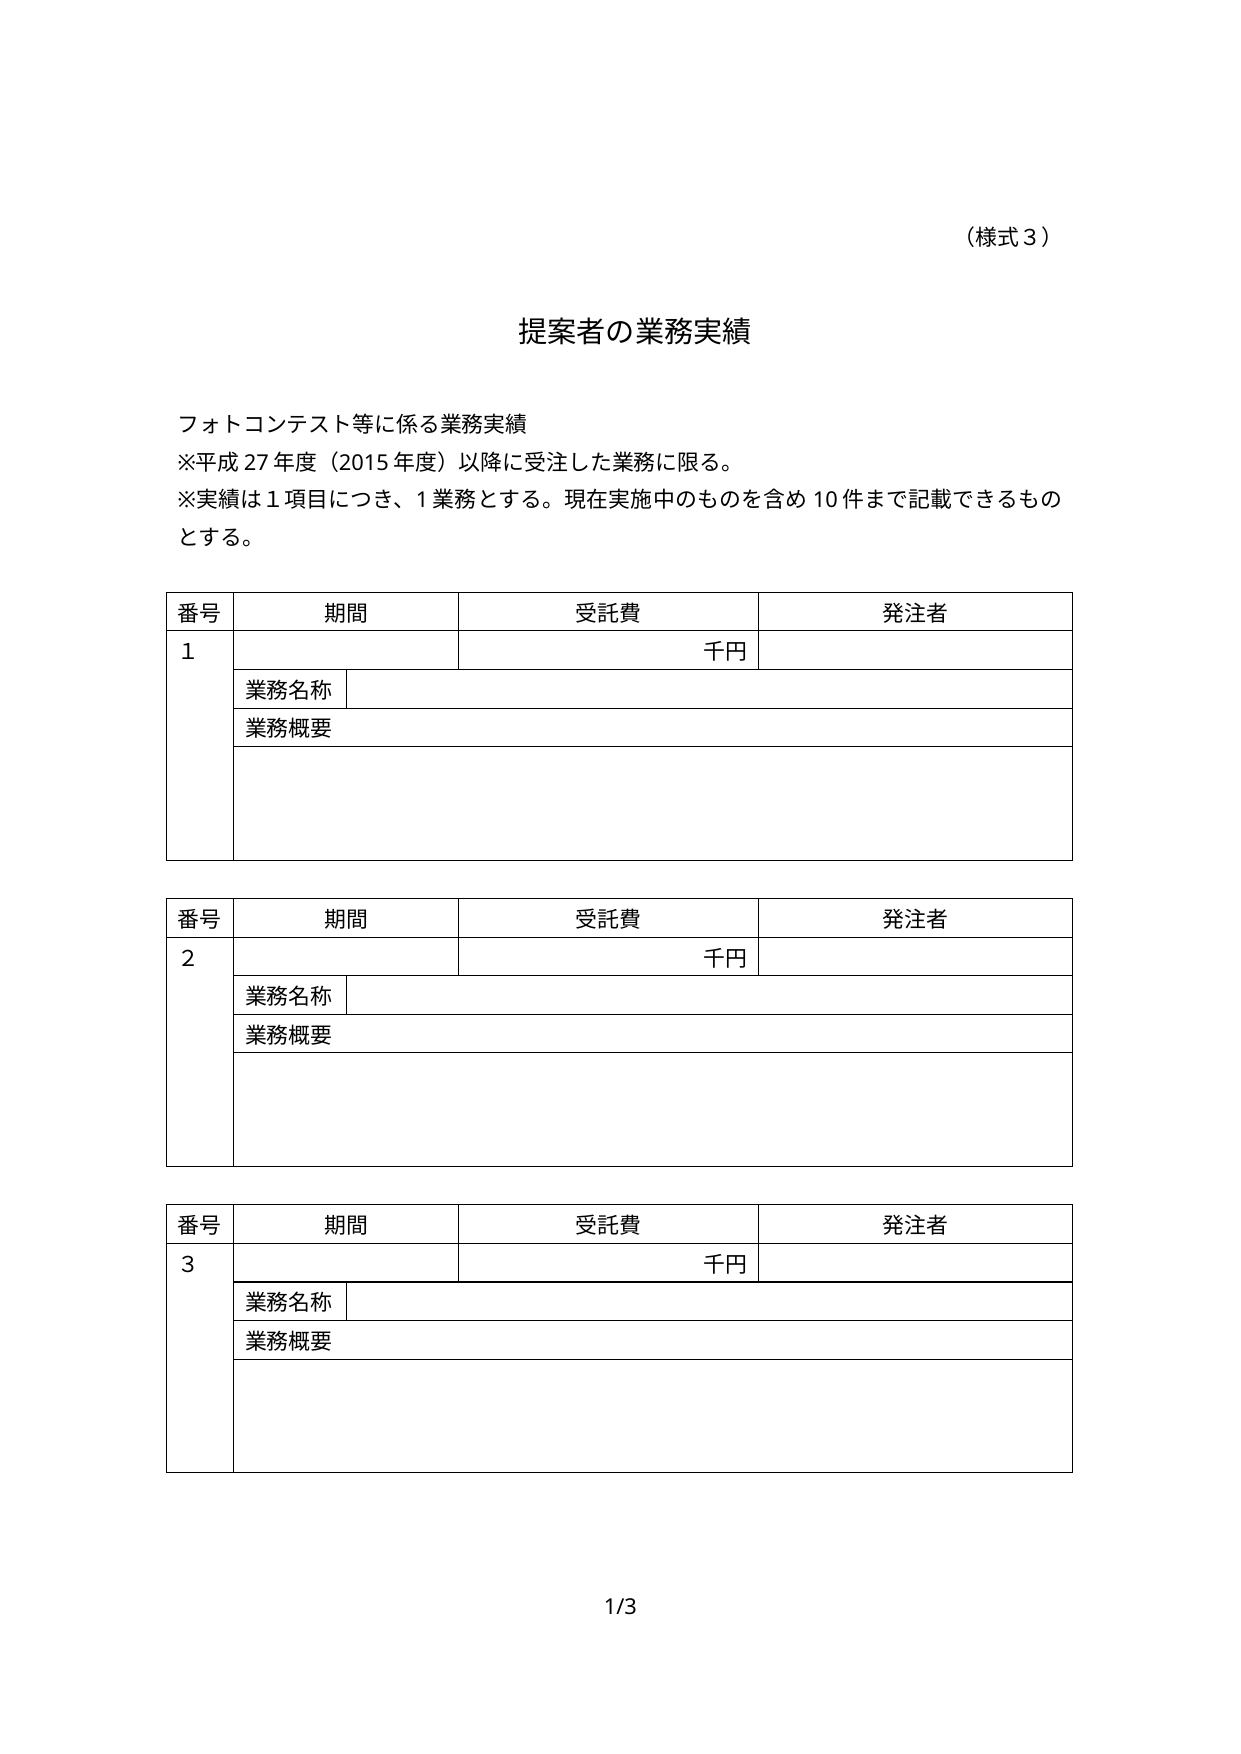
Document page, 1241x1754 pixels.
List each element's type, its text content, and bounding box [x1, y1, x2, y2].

table_cell [759, 938, 1072, 975]
table_cell [234, 1360, 1072, 1472]
table_cell [234, 631, 458, 669]
table_cell 業務名称 [234, 670, 346, 707]
table_cell １ [167, 631, 233, 859]
table_cell 業務概要 [234, 709, 1072, 746]
table_cell 業務名称 [234, 976, 346, 1014]
table_header 発注者 [759, 1205, 1072, 1243]
table_cell 業務概要 [234, 1015, 1072, 1052]
table_cell [234, 747, 1072, 859]
text 提案者の業務実績 [177, 292, 1063, 367]
table_cell [759, 1244, 1072, 1281]
table_header 受託費 [459, 593, 758, 630]
table_cell 千円 [459, 938, 758, 975]
table_header 期間 [234, 593, 458, 630]
table_header 番号 [167, 899, 233, 937]
table_header 期間 [234, 899, 458, 937]
table_cell [234, 938, 458, 975]
text （様式３） [177, 217, 1063, 254]
table_cell 業務名称 [234, 1283, 346, 1320]
table_header 発注者 [759, 899, 1072, 937]
table_cell [759, 631, 1072, 669]
table_header 受託費 [459, 1205, 758, 1243]
table_cell ２ [167, 938, 233, 1166]
table_header 番号 [167, 593, 233, 630]
text ※実績は１項目につき、1業務とする。現在実施中のものを含め10件まで記載できるものとする。 [177, 479, 1063, 554]
table_cell [347, 670, 1072, 707]
table_cell [347, 976, 1072, 1014]
table_cell [347, 1283, 1072, 1320]
table_cell [234, 1244, 458, 1281]
table_header 番号 [167, 1205, 233, 1243]
table_cell [234, 1053, 1072, 1166]
table_header 受託費 [459, 899, 758, 937]
table_cell 千円 [459, 631, 758, 669]
table_header 発注者 [759, 593, 1072, 630]
table_cell 業務概要 [234, 1321, 1072, 1358]
text フォトコンテスト等に係る業務実績 [177, 404, 1063, 442]
table_cell 千円 [459, 1244, 758, 1281]
table_header 期間 [234, 1205, 458, 1243]
text ※平成27年度（2015年度）以降に受注した業務に限る。 [177, 442, 1063, 479]
table_cell ３ [167, 1244, 233, 1472]
